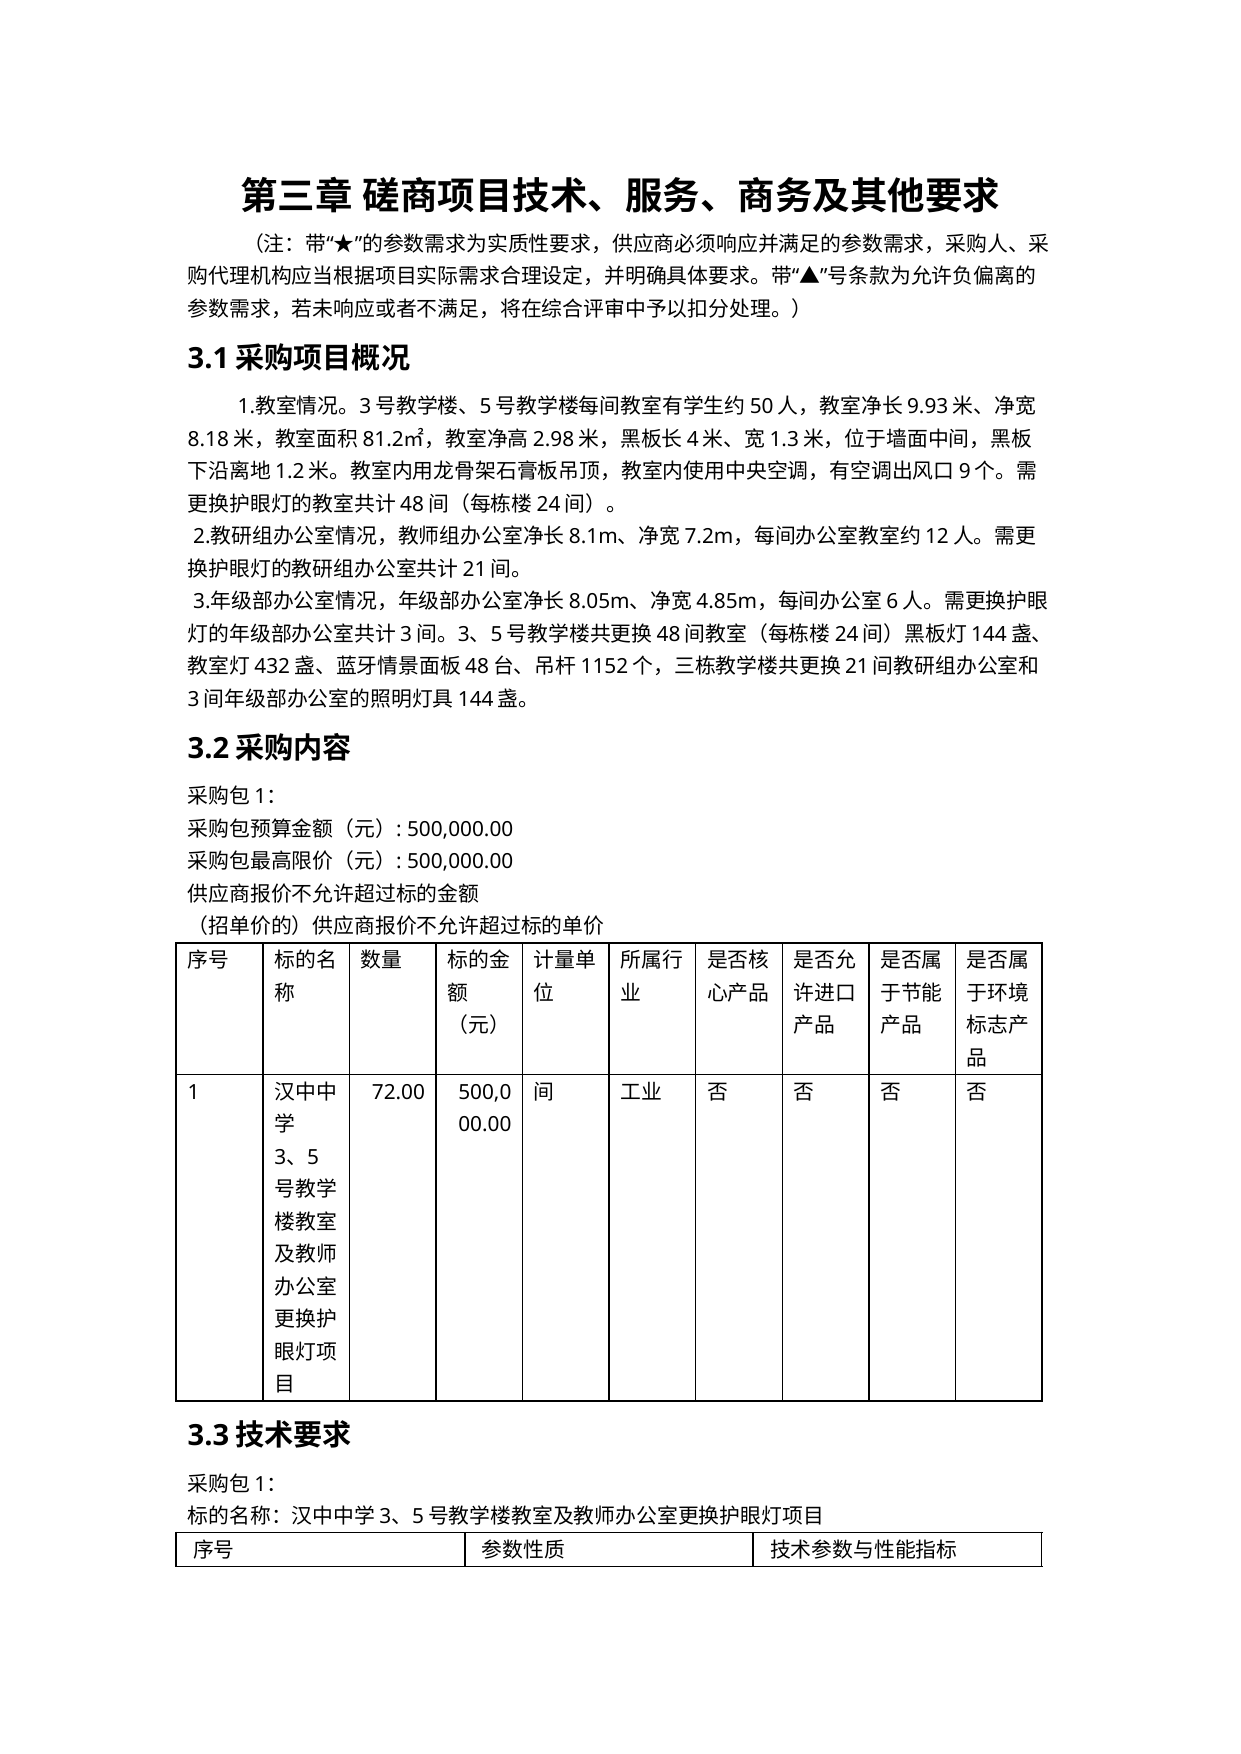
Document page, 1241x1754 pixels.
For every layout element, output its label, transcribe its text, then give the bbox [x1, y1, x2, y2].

table_header 数量 [350, 944, 435, 1073]
text 3.2采购内容 [187, 714, 1053, 779]
table_header 所属行业 [610, 944, 695, 1073]
text 供应商报价不允许超过标的金额 [187, 877, 1053, 909]
text 3.3技术要求 [187, 1402, 1053, 1467]
text 采购包1： [187, 779, 1053, 812]
table_header 计量单位 [523, 944, 608, 1073]
text 1.教室情况。3号教学楼、5号教学楼每间教室有学生约50人，教室净长9.93米、净宽8.18米，教室面积81.2㎡，教室净高2.98米，黑板长4米、宽1.3米，位于墙面中间，黑板下沿离地1.2米。教室内用龙骨架石膏板吊顶，教室内使用中央空调，有空调出风口9个。需更换护眼灯的教室共计48间（每栋楼24间）。 2.教研组办公室情况，教师组办公室净长8.1m、净宽7.2m，每间办公室教室约12人。需更换护眼灯的教研组办公室共计21间。 3.年级部办公室情况，年级部办公室净长8.05m、净宽4.85m，每间办公室6人。需更换护眼灯的年级部办公室共计3间。3、5号教学楼共更换48间教室（每栋楼24间）黑板灯144盏、教室灯432盏、蓝牙情景面板48台、吊杆1152个，三栋教学楼共更换21间教研组办公室和3间年级部办公室的照明灯具144盏。 [187, 389, 1053, 714]
text 第三章 磋商项目技术、服务、商务及其他要求 [187, 162, 1053, 227]
table_header 序号 [177, 1533, 464, 1566]
table_cell 间 [523, 1075, 608, 1400]
table_header 是否核心产品 [696, 944, 782, 1073]
table_cell 否 [696, 1075, 782, 1400]
table_header 参数性质 [466, 1533, 752, 1566]
table_header 是否属于环境标志产品 [956, 944, 1041, 1073]
text （注：带“★”的参数需求为实质性要求，供应商必须响应并满足的参数需求，采购人、采购代理机构应当根据项目实际需求合理设定，并明确具体要求。带“▲”号条款为允许负偏离的参数需求，若未响应或者不满足，将在综合评审中予以扣分处理。） [187, 227, 1053, 324]
table_cell 1 [177, 1075, 262, 1400]
table_cell 汉中中学3、5号教学楼教室及教师办公室更换护眼灯项目 [264, 1075, 349, 1400]
table_cell 否 [956, 1075, 1041, 1400]
text 采购包最高限价（元）: 500,000.00 [187, 844, 1053, 877]
text 采购包1： [187, 1467, 1053, 1499]
table_header 是否允许进口产品 [783, 944, 868, 1073]
text （招单价的）供应商报价不允许超过标的单价 [187, 909, 1053, 942]
text 采购包预算金额（元）: 500,000.00 [187, 812, 1053, 844]
table_header 序号 [177, 944, 262, 1073]
text 标的名称：汉中中学3、5号教学楼教室及教师办公室更换护眼灯项目 [187, 1499, 1053, 1532]
text 3.1采购项目概况 [187, 324, 1053, 389]
table_cell 72.00 [350, 1075, 435, 1400]
table_cell 否 [783, 1075, 868, 1400]
table_header 标的金额 （元） [437, 944, 522, 1073]
table_header 标的名称 [264, 944, 349, 1073]
table_cell 500,000.00 [437, 1075, 522, 1400]
table_header 是否属于节能产品 [870, 944, 955, 1073]
table_header 技术参数与性能指标 [754, 1533, 1041, 1566]
table_cell 工业 [610, 1075, 695, 1400]
table_cell 否 [870, 1075, 955, 1400]
